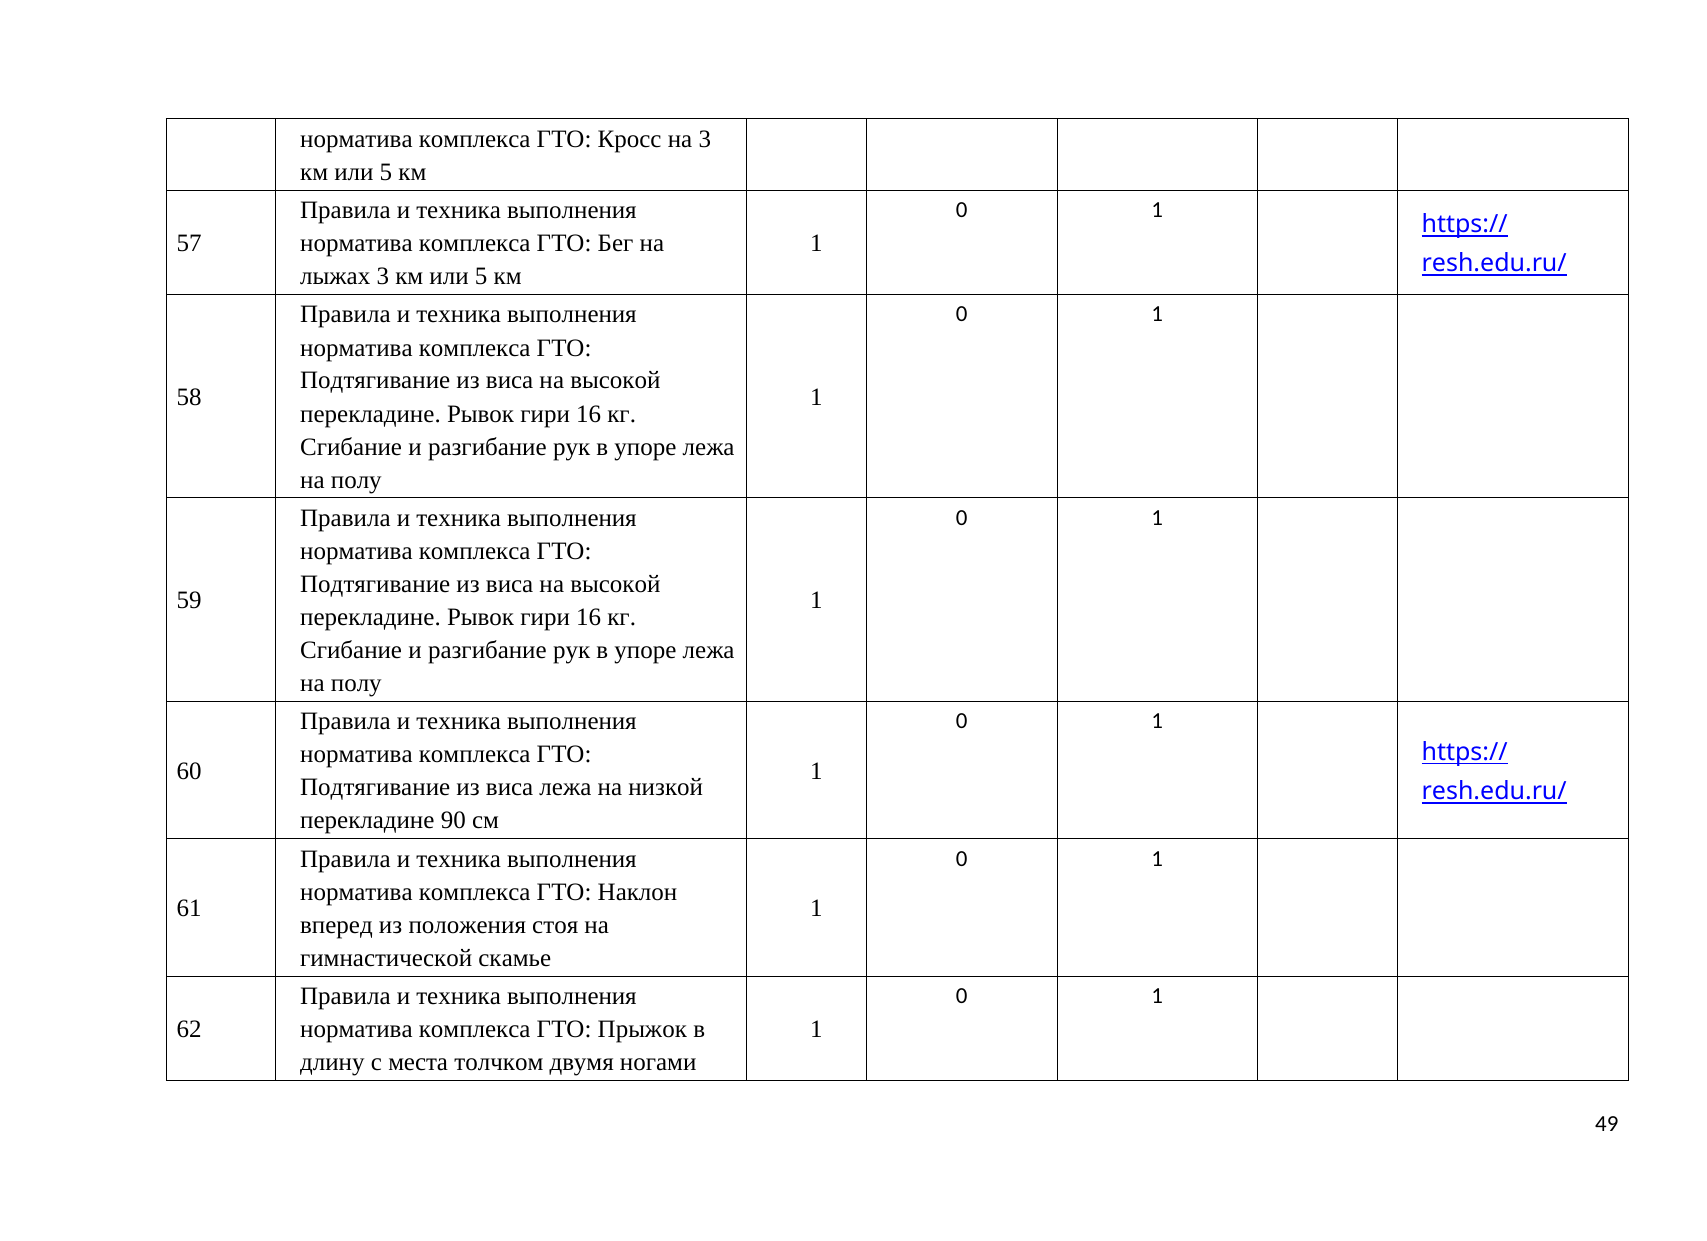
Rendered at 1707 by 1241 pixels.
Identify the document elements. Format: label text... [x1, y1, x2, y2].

table_cell 1 [1058, 702, 1257, 838]
table_cell [1398, 839, 1628, 976]
table_cell 58 [167, 295, 275, 497]
table_cell 59 [167, 498, 275, 701]
table_cell 1 [747, 977, 866, 1080]
table_cell 1 [747, 191, 866, 294]
table_cell 0 [867, 119, 1057, 189]
table_cell [1258, 295, 1397, 497]
table_cell [1258, 977, 1397, 1080]
table_cell [1258, 702, 1397, 838]
table_cell 0 [867, 702, 1057, 838]
table_cell 0 [867, 191, 1057, 294]
table_cell 0 [867, 839, 1057, 976]
table_cell 60 [167, 702, 275, 838]
table_cell 1 [1058, 839, 1257, 976]
table_cell 1 [1058, 119, 1257, 189]
table_cell 0 [867, 295, 1057, 497]
table_cell Правила и техника выполнения норматива комплекса ГТО: Подтягивание из виса лежа на низкой перекладине 90 см [276, 702, 746, 838]
table_cell [1398, 977, 1628, 1080]
table_cell 62 [167, 977, 275, 1080]
table_cell [1398, 498, 1628, 701]
table_cell Правила и техника выполнения норматива комплекса ГТО: Подтягивание из виса на высокой перекладине. Рывок гири 16 кг. Сгибание и разгибание рук в упоре лежа на полу [276, 295, 746, 497]
table_cell [1398, 119, 1628, 189]
table_cell 0 [867, 977, 1057, 1080]
table_cell [1258, 498, 1397, 701]
table_cell Правила и техника выполнения норматива комплекса ГТО: Наклон вперед из положения стоя на гимнастической скамье [276, 839, 746, 976]
table_cell [1258, 839, 1397, 976]
table_cell Правила и техника выполнения норматива комплекса ГТО: Подтягивание из виса на высокой перекладине. Рывок гири 16 кг. Сгибание и разгибание рук в упоре лежа на полу [276, 498, 746, 701]
table_cell 1 [1058, 977, 1257, 1080]
table_cell https://resh.edu.ru/ [1398, 702, 1628, 838]
table_cell 57 [167, 191, 275, 294]
table_cell [1398, 295, 1628, 497]
table_cell 1 [747, 119, 866, 189]
table_cell [1258, 119, 1397, 189]
table_cell 1 [1058, 191, 1257, 294]
table_cell 0 [867, 498, 1057, 701]
table_cell Правила и техника выполнения норматива комплекса ГТО: Прыжок в длину с места толчком двумя ногами [276, 977, 746, 1080]
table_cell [276, 119, 746, 189]
table_cell [1258, 191, 1397, 294]
table_cell 1 [747, 702, 866, 838]
table_cell https://resh.edu.ru/ [1398, 191, 1628, 294]
table_cell 1 [747, 498, 866, 701]
table_cell 61 [167, 839, 275, 976]
table_cell 56 [167, 119, 275, 189]
table_cell 1 [1058, 295, 1257, 497]
table_cell 1 [1058, 498, 1257, 701]
table_cell 1 [747, 295, 866, 497]
table_cell Правила и техника выполнения норматива комплекса ГТО: Бег на лыжах 3 км или 5 км [276, 191, 746, 294]
table_cell 1 [747, 839, 866, 976]
